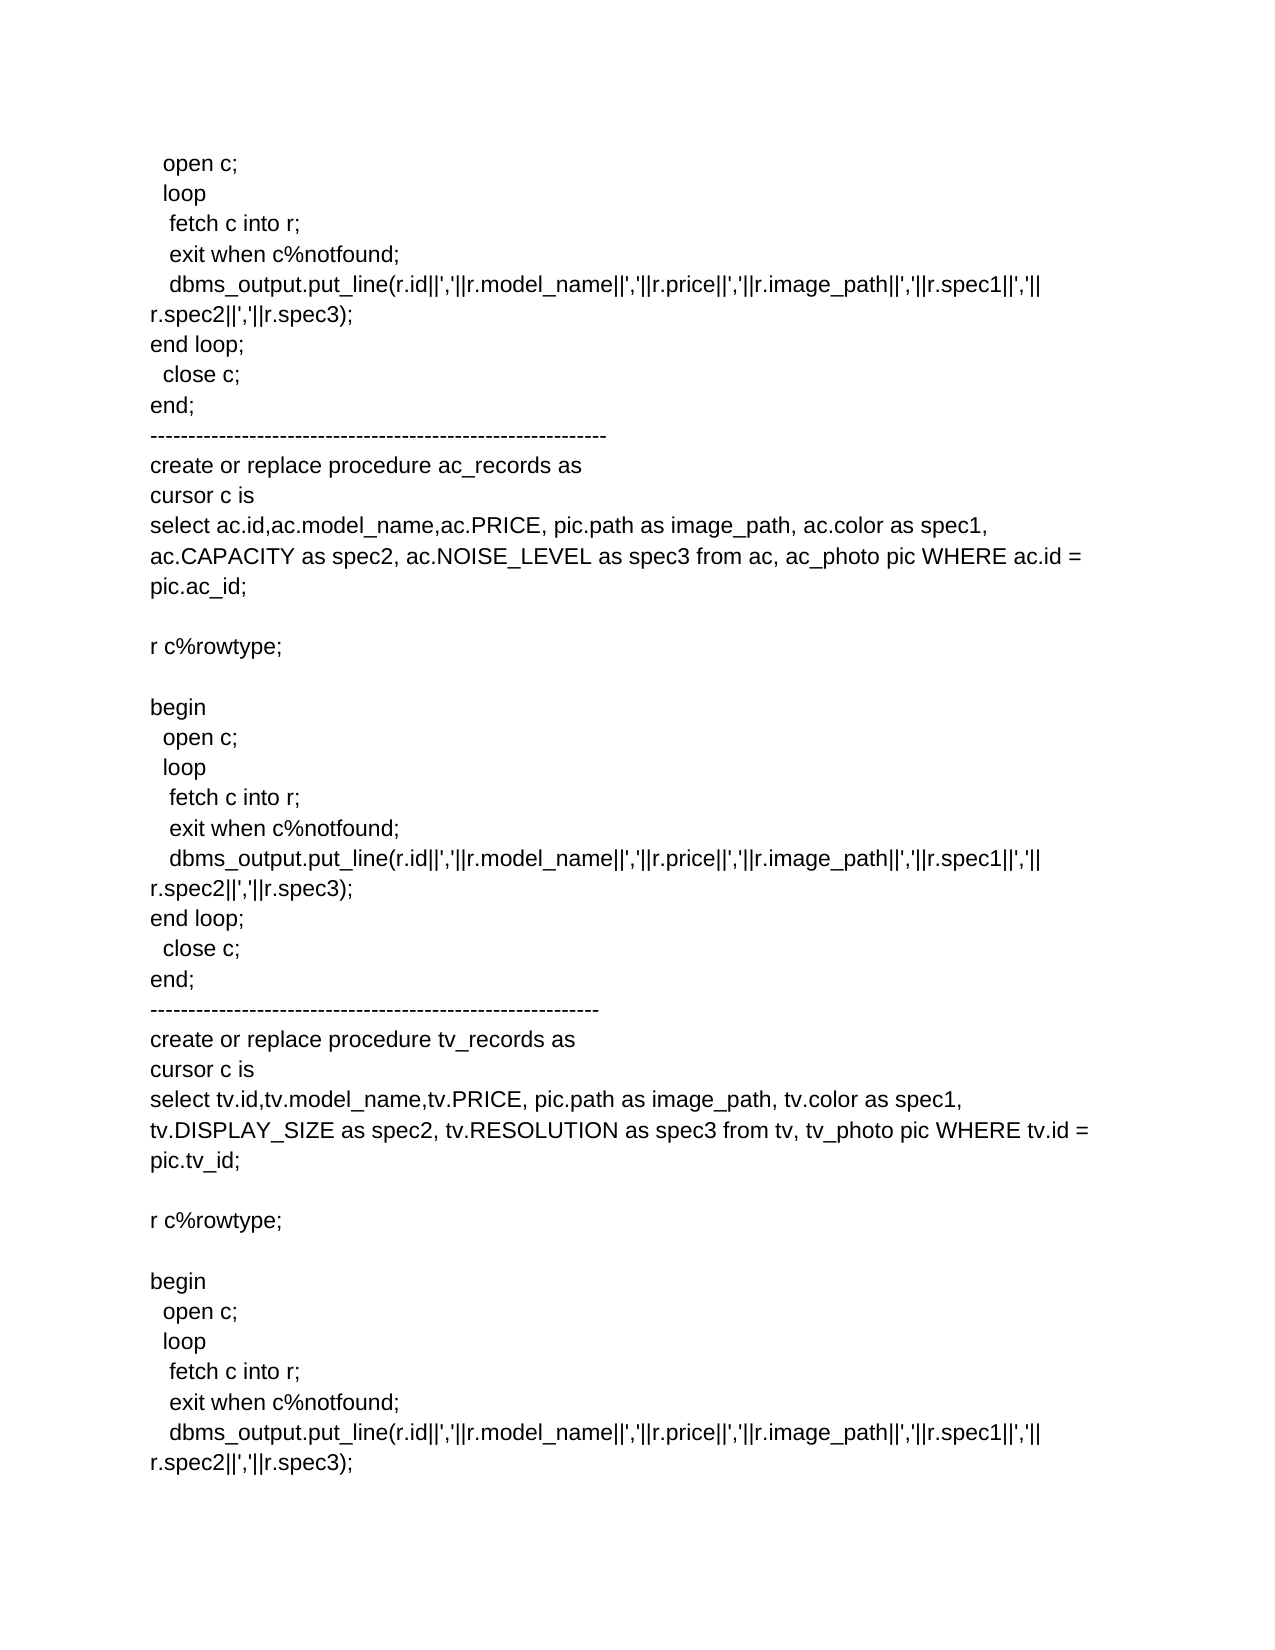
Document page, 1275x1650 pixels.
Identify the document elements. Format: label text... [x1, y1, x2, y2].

text dbms_output.put_line(r.id||','||r.model_name||','||r.price||','||r.image_path||','||r.spec1||','||r.spec2||','||r.spec3); [150, 845, 1125, 901]
text loop [150, 1328, 1125, 1354]
text open c; [150, 724, 1125, 750]
text create or replace procedure ac_records as [150, 452, 1125, 478]
text end; [150, 392, 1125, 418]
text fetch c into r; [150, 784, 1125, 811]
text r c%rowtype; [150, 633, 1125, 660]
text select ac.id,ac.model_name,ac.PRICE, pic.path as image_path, ac.color as spec1, ac.CAPACITY as spec2, ac.NOISE_LEVEL as spec3 from ac, ac_photo pic WHERE ac.id = pic.ac_id; [150, 512, 1125, 599]
text begin [150, 1268, 1125, 1294]
text begin [150, 694, 1125, 720]
text loop [150, 180, 1125, 207]
text end loop; [150, 331, 1125, 358]
text close c; [150, 361, 1125, 388]
text cursor c is [150, 1056, 1125, 1083]
text dbms_output.put_line(r.id||','||r.model_name||','||r.price||','||r.image_path||','||r.spec1||','||r.spec2||','||r.spec3); [150, 271, 1125, 327]
text create or replace procedure tv_records as [150, 1026, 1125, 1052]
text exit when c%notfound; [150, 1388, 1125, 1415]
text fetch c into r; [150, 210, 1125, 237]
text fetch c into r; [150, 1358, 1125, 1385]
text exit when c%notfound; [150, 814, 1125, 841]
text open c; [150, 150, 1125, 176]
text exit when c%notfound; [150, 241, 1125, 267]
text end loop; [150, 905, 1125, 932]
text select tv.id,tv.model_name,tv.PRICE, pic.path as image_path, tv.color as spec1, tv.DISPLAY_SIZE as spec2, tv.RESOLUTION as spec3 from tv, tv_photo pic WHERE tv.id = pic.tv_id; [150, 1086, 1125, 1173]
text end; [150, 966, 1125, 992]
text r c%rowtype; [150, 1207, 1125, 1234]
text cursor c is [150, 482, 1125, 509]
text open c; [150, 1298, 1125, 1324]
text dbms_output.put_line(r.id||','||r.model_name||','||r.price||','||r.image_path||','||r.spec1||','||r.spec2||','||r.spec3); [150, 1419, 1125, 1475]
text close c; [150, 935, 1125, 962]
text loop [150, 754, 1125, 781]
text ----------------------------------------------------------- [150, 996, 1125, 1022]
text ------------------------------------------------------------ [150, 422, 1125, 448]
